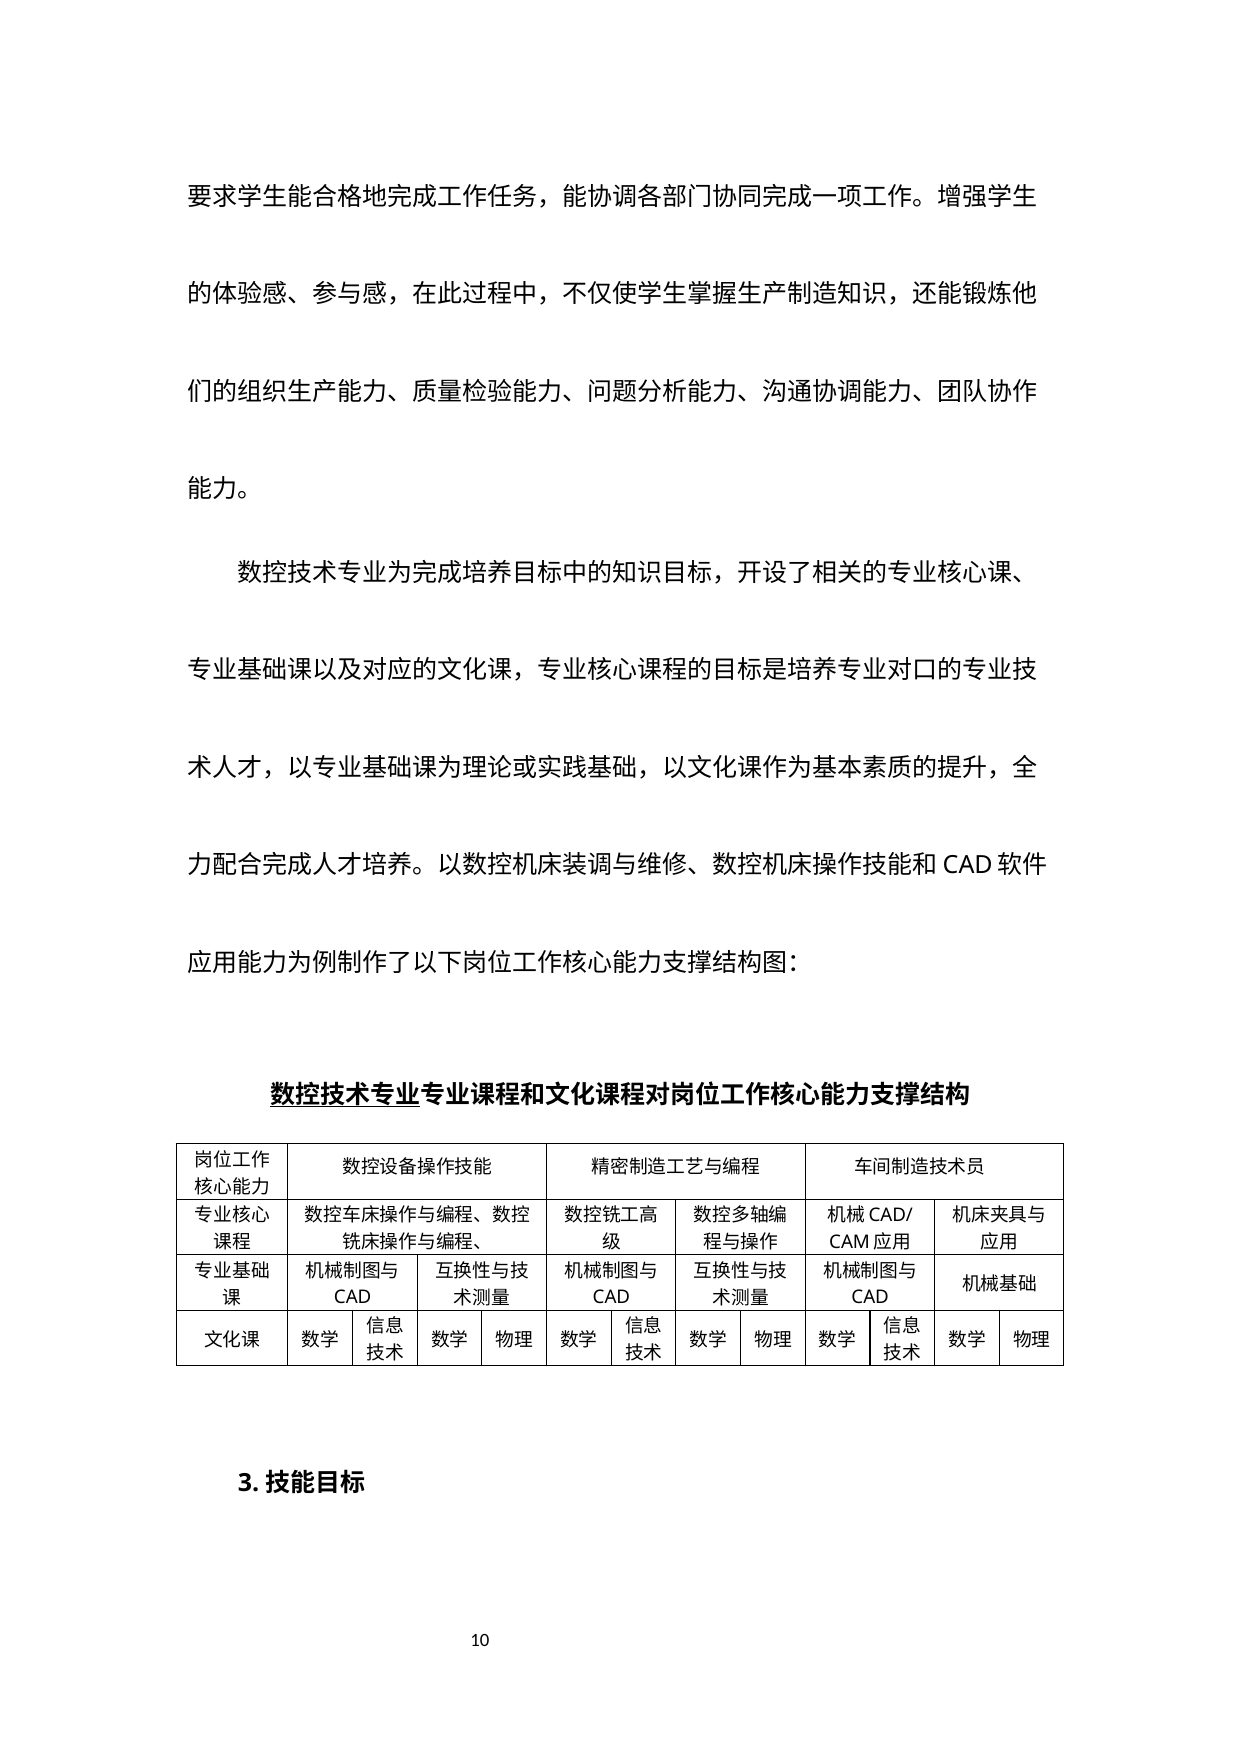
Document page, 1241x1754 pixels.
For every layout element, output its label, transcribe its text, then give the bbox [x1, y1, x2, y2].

table_cell 数学 [547, 1311, 611, 1365]
table_cell 机床夹具与应用 [935, 1200, 1063, 1254]
table_cell 专业核心课程 [177, 1200, 287, 1254]
table_cell 数学 [418, 1311, 481, 1365]
table_cell 物理 [741, 1311, 805, 1365]
table_cell 数学 [288, 1311, 352, 1365]
text 数控技术专业专业课程和文化课程对岗位工作核心能力支撑结构 [187, 1060, 1053, 1125]
table_cell 机械制图与CAD [288, 1255, 417, 1309]
list 技能目标 [187, 1448, 1053, 1513]
table_header 车间制造技术员 [806, 1144, 1063, 1199]
table_cell 机械基础 [935, 1255, 1063, 1309]
table_cell 机械制图与CAD [806, 1255, 934, 1309]
text 数控技术专业为完成培养目标中的知识目标，开设了相关的专业核心课、专业基础课以及对应的文化课，专业核心课程的目标是培养专业对口的专业技术人才，以专业基础课为理论或实践基础，以文化课作为基本素质的提升，全力配合完成人才培养。以数控机床装调与维修、数控机床操作技能和CAD软件应用能力为例制作了以下岗位工作核心能力支撑结构图： [187, 538, 1053, 993]
table_cell 物理 [482, 1311, 546, 1365]
table_cell 机械制图与CAD [547, 1255, 675, 1309]
table_header 精密制造工艺与编程 [547, 1144, 805, 1199]
table_cell 专业基础课 [177, 1255, 287, 1309]
table_cell 数学 [935, 1311, 999, 1365]
table_cell 数学 [806, 1311, 869, 1365]
table_cell 数学 [676, 1311, 740, 1365]
table_cell 机械CAD/CAM应用 [806, 1200, 934, 1254]
table_cell 信息技术 [353, 1311, 417, 1365]
table_cell 信息技术 [871, 1311, 934, 1365]
table_cell 数控铣工高级 [547, 1200, 675, 1254]
table_cell 互换性与技术测量 [676, 1255, 805, 1309]
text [187, 162, 1053, 519]
table_cell 数控多轴编程与操作 [676, 1200, 805, 1254]
table_cell 数控车床操作与编程、数控铣床操作与编程、 [288, 1200, 546, 1254]
table_header 岗位工作核心能力 [177, 1144, 287, 1199]
table_header 数控设备操作技能 [288, 1144, 546, 1199]
table_cell 物理 [1000, 1311, 1063, 1365]
table_cell 互换性与技术测量 [418, 1255, 546, 1309]
table_cell 信息技术 [612, 1311, 675, 1365]
table_cell 文化课 [177, 1311, 287, 1365]
